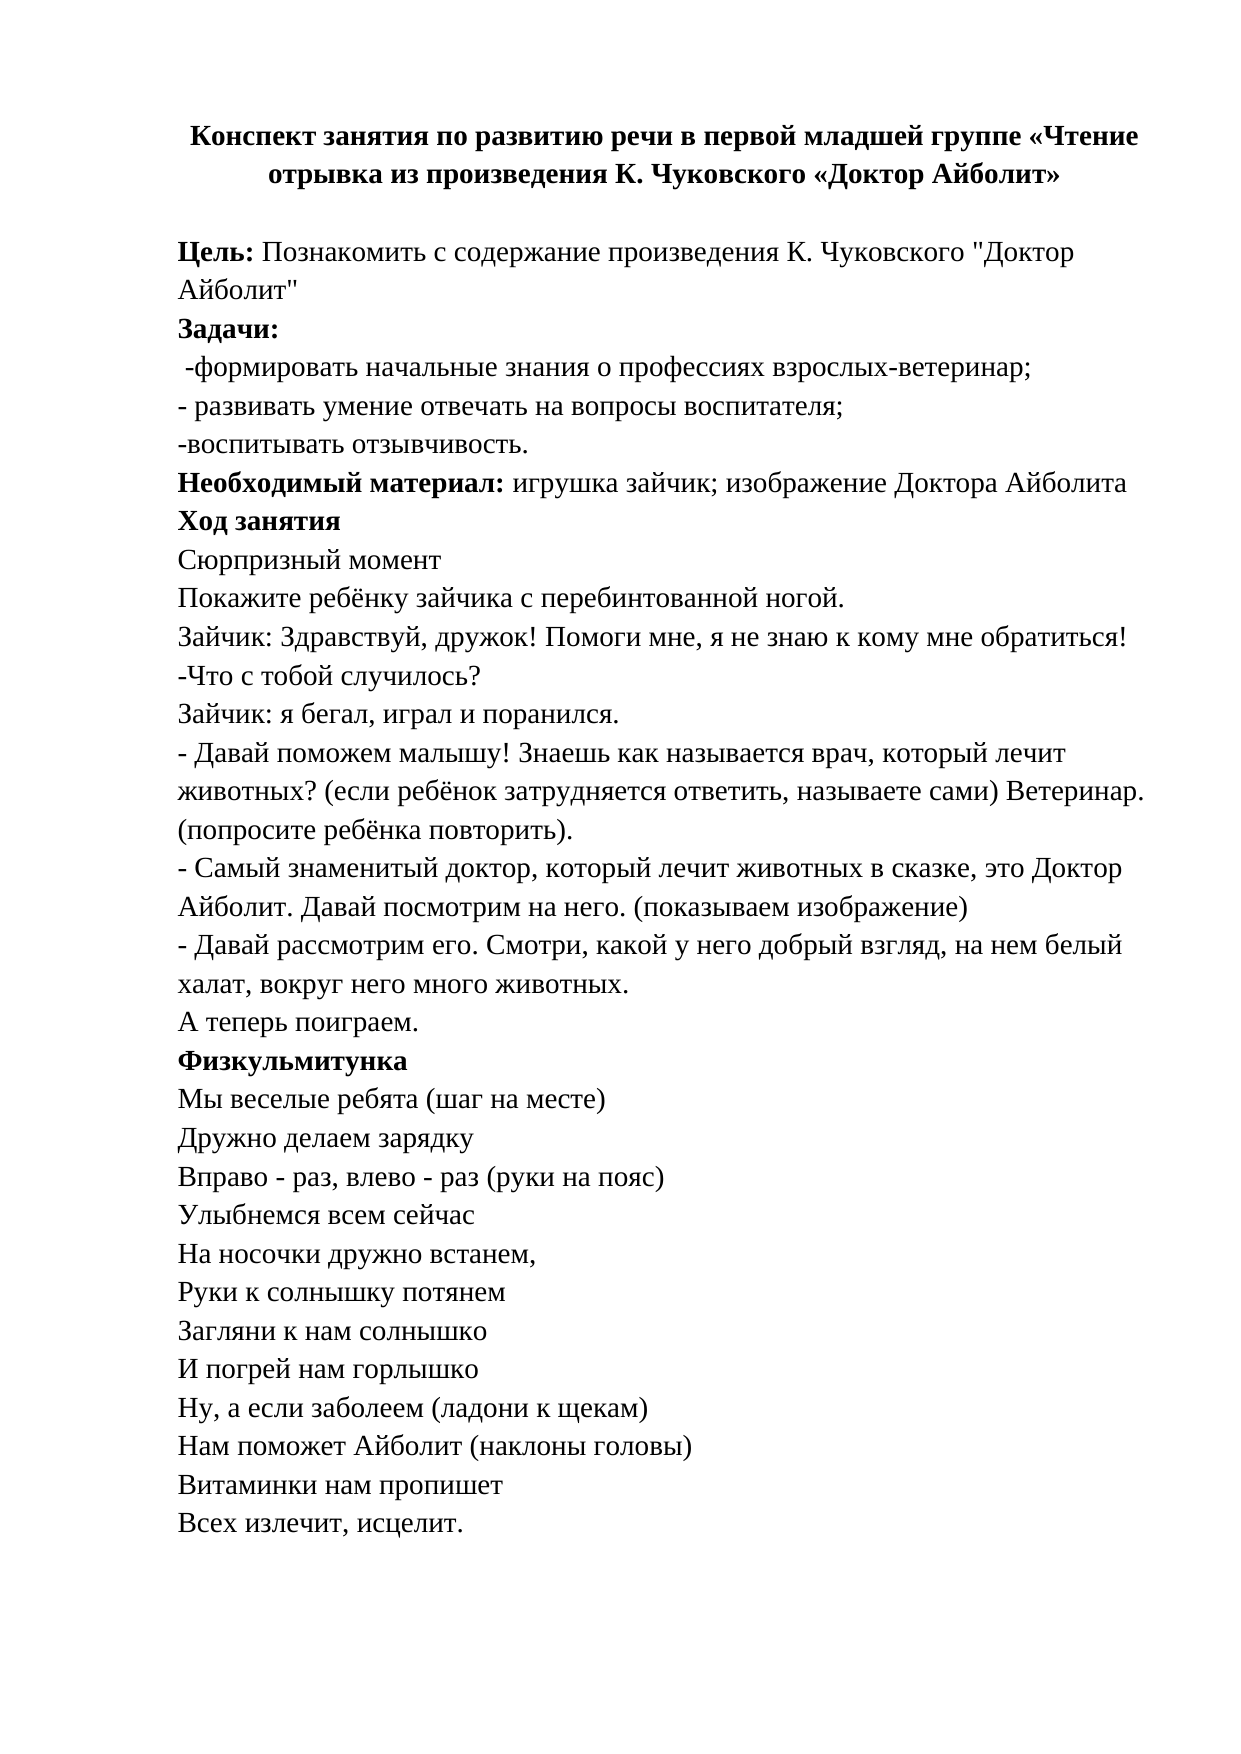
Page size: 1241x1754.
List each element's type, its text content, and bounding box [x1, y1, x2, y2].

text Вправо - раз, влево - раз (руки на пояс) [177, 1159, 1152, 1192]
text Задачи: [177, 311, 1152, 344]
text Зайчик: я бегал, играл и поранился. [177, 696, 1152, 730]
text Нам поможет Айболит (наклоны головы) [177, 1428, 1152, 1462]
text - развивать умение отвечать на вопросы воспитателя; [177, 388, 1152, 421]
text Необходимый материал: игрушка зайчик; изображение Доктора Айболита [177, 465, 1152, 498]
text Загляни к нам солнышко [177, 1313, 1152, 1346]
text Зайчик: Здравствуй, дружок! Помоги мне, я не знаю к кому мне обратиться! [177, 619, 1152, 653]
text Всех излечит, исцелит. [177, 1506, 1152, 1539]
text Улыбнемся всем сейчас [177, 1197, 1152, 1231]
text - Давай рассмотрим его. Смотри, какой у него добрый взгляд, на нем белый халат, вокруг него много животных. [177, 927, 1152, 999]
text Ход занятия [177, 503, 1152, 537]
text - Самый знаменитый доктор, который лечит животных в сказке, это Доктор Айболит. Давай посмотрим на него. (показываем изображение) [177, 850, 1152, 922]
text - Давай поможем малышу! Знаешь как называется врач, который лечит животных? (если ребёнок затрудняется ответить, называете сами) Ветеринар. (попросите ребёнка повторить). [177, 735, 1152, 845]
text Сюрпризный момент [177, 542, 1152, 576]
text -формировать начальные знания о профессиях взрослых-ветеринар; [177, 349, 1152, 383]
text И погрей нам горлышко [177, 1351, 1152, 1385]
text А теперь поиграем. [177, 1004, 1152, 1038]
text На носочки дружно встанем, [177, 1236, 1152, 1269]
text -Что с тобой случилось? [177, 658, 1152, 691]
text Руки к солнышку потянем [177, 1274, 1152, 1308]
text Физкульмитунка [177, 1043, 1152, 1077]
text Цель: Познакомить с содержание произведения К. Чуковского "Доктор Айболит" [177, 234, 1152, 306]
text Мы веселые ребята (шаг на месте) [177, 1082, 1152, 1115]
text Дружно делаем зарядку [177, 1120, 1152, 1154]
text Витаминки нам пропишет [177, 1467, 1152, 1501]
text Ну, а если заболеем (ладони к щекам) [177, 1390, 1152, 1423]
text -воспитывать отзывчивость. [177, 426, 1152, 460]
text Покажите ребёнку зайчика с перебинтованной ногой. [177, 581, 1152, 614]
text Конспект занятия по развитию речи в первой младшей группе «Чтение отрывка из произведения К. Чуковского «Доктор Айболит» [177, 118, 1152, 190]
